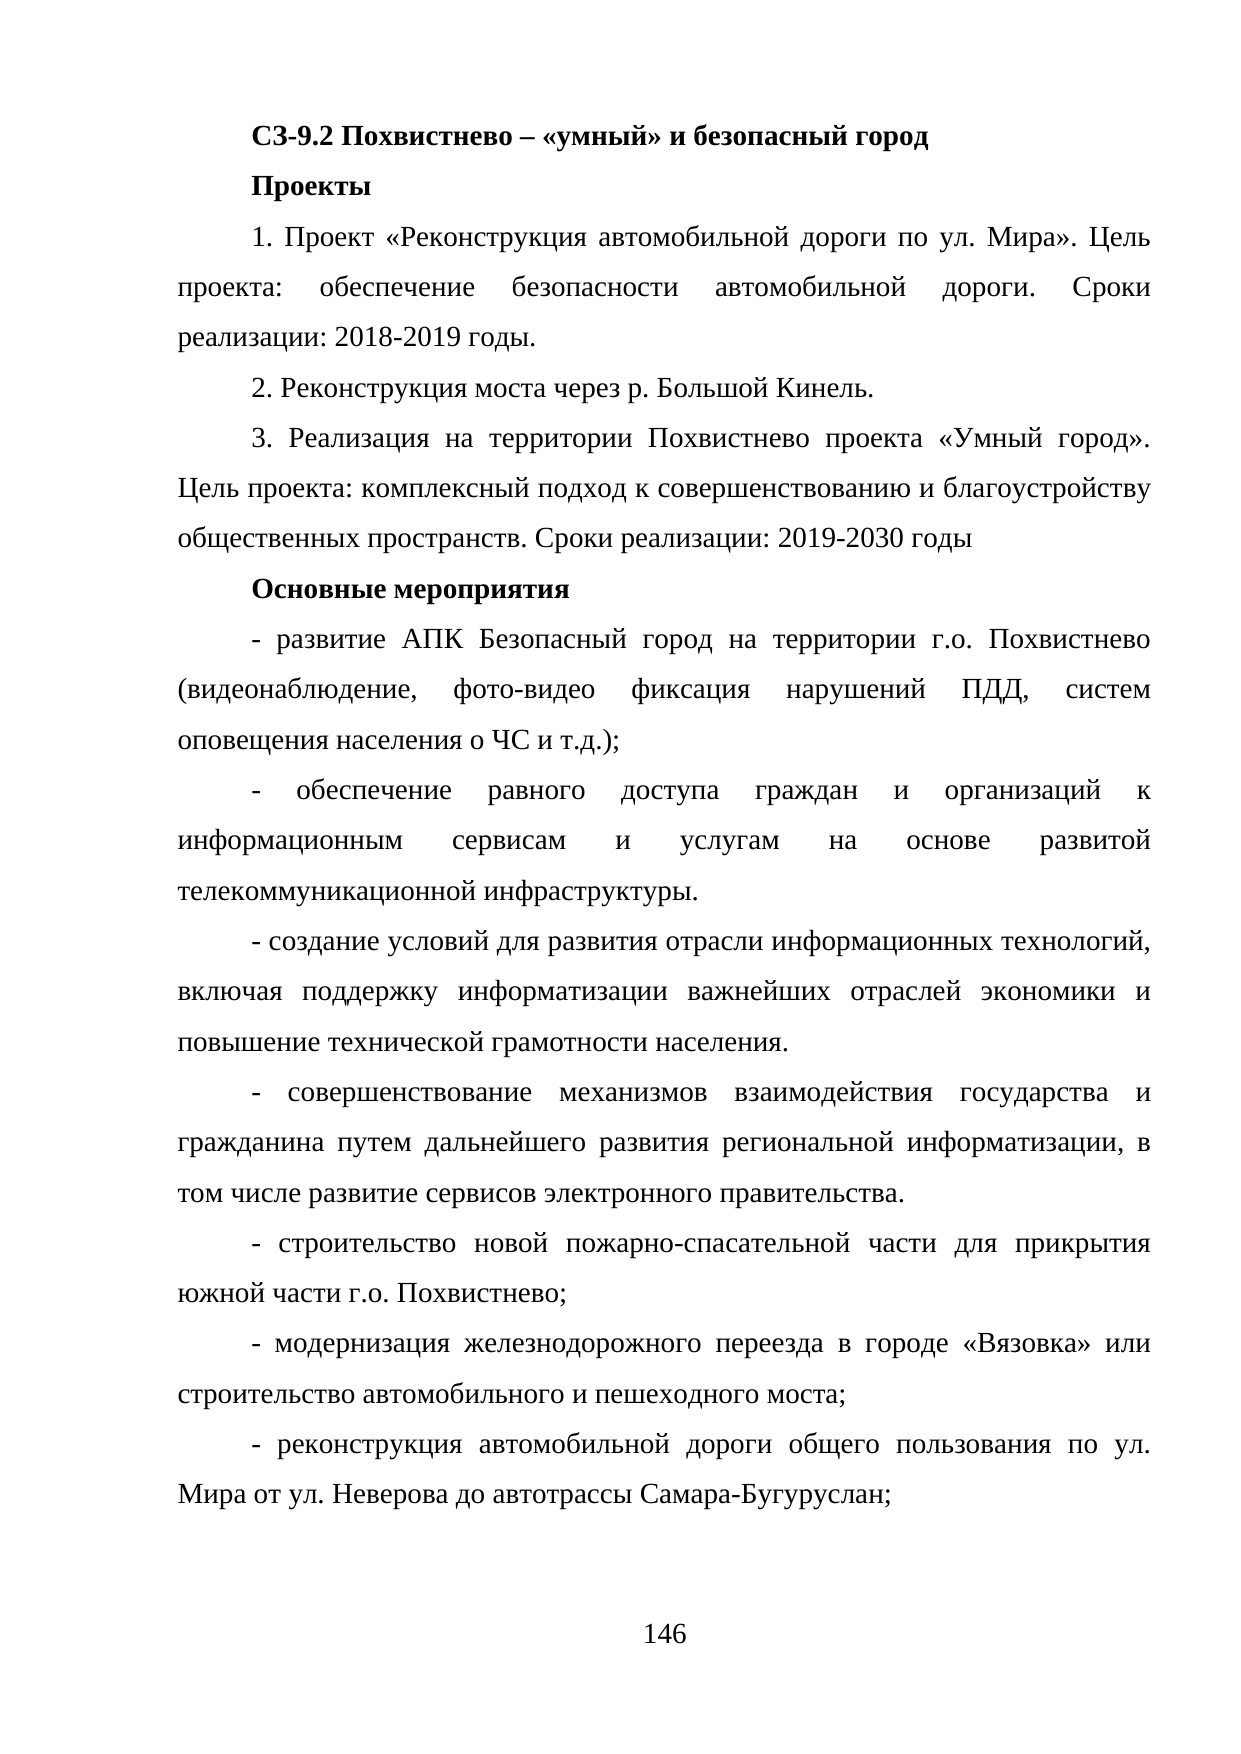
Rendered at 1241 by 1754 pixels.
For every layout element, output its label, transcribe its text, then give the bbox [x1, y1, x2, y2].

text - совершенствование механизмов взаимодействия государства и гражданина путем дальнейшего развития региональной информатизации, в том числе развитие сервисов электронного правительства. [177, 1074, 1152, 1208]
text 2. Реконструкция моста через р. Большой Кинель. [177, 370, 1152, 403]
text 3. Реализация на территории Похвистнево проекта «Умный город». Цель проекта: комплексный подход к совершенствованию и благоустройству общественных пространств. Сроки реализации: 2019-2030 годы [177, 420, 1152, 554]
text Проекты [177, 168, 1152, 202]
text - строительство новой пожарно-спасательной части для прикрытия южной части г.о. Похвистнево; [177, 1225, 1152, 1309]
text - обеспечение равного доступа граждан и организаций к информационным сервисам и услугам на основе развитой телекоммуникационной инфраструктуры. [177, 772, 1152, 906]
text СЗ-9.2 Похвистнево – «умный» и безопасный город [177, 118, 1152, 152]
text - модернизация железнодорожного переезда в городе «Вязовка» или строительство автомобильного и пешеходного моста; [177, 1326, 1152, 1409]
text 1. Проект «Реконструкция автомобильной дороги по ул. Мира». Цель проекта: обеспечение безопасности автомобильной дороги. Сроки реализации: 2018-2019 годы. [177, 219, 1152, 353]
text - реконструкция автомобильной дороги общего пользования по ул. Мира от ул. Неверова до автотрассы Самара-Бугуруслан; [177, 1426, 1152, 1510]
text - развитие АПК Безопасный город на территории г.о. Похвистнево (видеонаблюдение, фото-видео фиксация нарушений ПДД, систем оповещения населения о ЧС и т.д.); [177, 621, 1152, 755]
text - создание условий для развития отрасли информационных технологий, включая поддержку информатизации важнейших отраслей экономики и повышение технической грамотности населения. [177, 923, 1152, 1057]
text Основные мероприятия [177, 571, 1152, 604]
